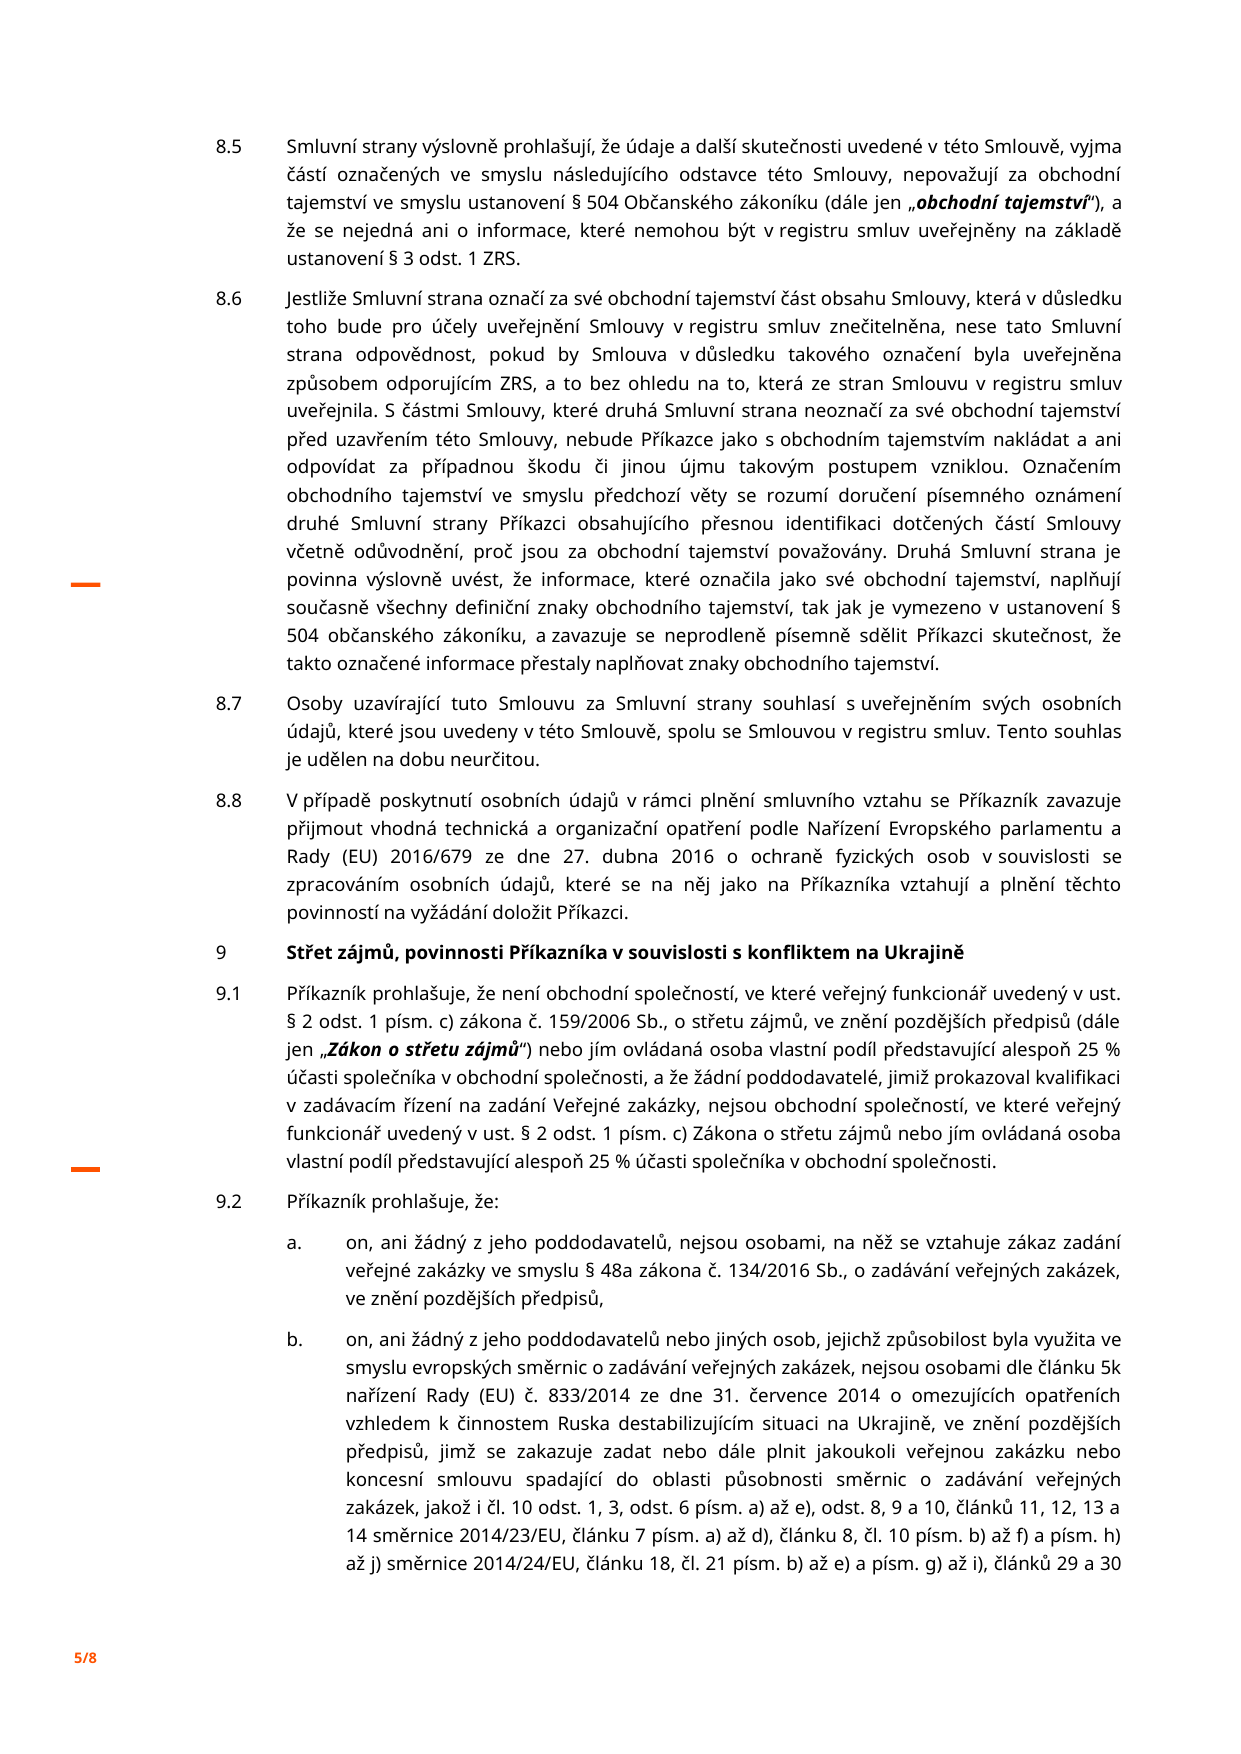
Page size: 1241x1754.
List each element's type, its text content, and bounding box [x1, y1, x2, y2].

subtitle Střet zájmů, povinnosti Příkazníka v souvislosti s konfliktem na Ukrajině [216, 940, 1122, 965]
list on, ani žádný z jeho poddodavatelů, nejsou osobami, na něž se vztahuje zákaz zadání veřejné zakázky ve smyslu § 48a zákona č. 134/2016 Sb., o zadávání veřejných zakázek, ve znění pozdějších předpisů, [286, 1229, 1122, 1311]
subtitle Příkazník prohlašuje, že: [216, 1189, 1122, 1214]
subtitle Příkazník prohlašuje, že není obchodní společností, ve které veřejný funkcionář uvedený v ust. § 2 odst. 1 písm. c) zákona č. 159/2006 Sb., o střetu zájmů, ve znění pozdějších předpisů (dále jen „Zákon o střetu zájmů“) nebo jím ovládaná osoba vlastní podíl představující alespoň 25 % účasti společníka v obchodní společnosti, a že žádní poddodavatelé, jimiž prokazoval kvalifikaci v zadávacím řízení na zadání Veřejné zakázky, nejsou obchodní společností, ve které veřejný funkcionář uvedený v ust. § 2 odst. 1 písm. c) Zákona o střetu zájmů nebo jím ovládaná osoba vlastní podíl představující alespoň 25 % účasti společníka v obchodní společnosti. [216, 980, 1122, 1174]
subtitle Smluvní strany výslovně prohlašují, že údaje a další skutečnosti uvedené v této Smlouvě, vyjma částí označených ve smyslu následujícího odstavce této Smlouvy, nepovažují za obchodní tajemství ve smyslu ustanovení § 504 Občanského zákoníku (dále jen „obchodní tajemství“), a že se nejedná ani o informace, které nemohou být v registru smluv uveřejněny na základě ustanovení § 3 odst. 1 ZRS. [216, 133, 1122, 271]
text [286, 1326, 1122, 1576]
subtitle Osoby uzavírající tuto Smlouvu za Smluvní strany souhlasí s uveřejněním svých osobních údajů, které jsou uvedeny v této Smlouvě, spolu se Smlouvou v registru smluv. Tento souhlas je udělen na dobu neurčitou. [216, 691, 1122, 772]
subtitle V případě poskytnutí osobních údajů v rámci plnění smluvního vztahu se Příkazník zavazuje přijmout vhodná technická a organizační opatření podle Nařízení Evropského parlamentu a Rady (EU) 2016/679 ze dne 27. dubna 2016 o ochraně fyzických osob v souvislosti se zpracováním osobních údajů, které se na něj jako na Příkazníka vztahují a plnění těchto povinností na vyžádání doložit Příkazci. [216, 787, 1122, 925]
subtitle Jestliže Smluvní strana označí za své obchodní tajemství část obsahu Smlouvy, která v důsledku toho bude pro účely uveřejnění Smlouvy v registru smluv znečitelněna, nese tato Smluvní strana odpovědnost, pokud by Smlouva v důsledku takového označení byla uveřejněna způsobem odporujícím ZRS, a to bez ohledu na to, která ze stran Smlouvu v registru smluv uveřejnila. S částmi Smlouvy, které druhá Smluvní strana neoznačí za své obchodní tajemství před uzavřením této Smlouvy, nebude Příkazce jako s obchodním tajemstvím nakládat a ani odpovídat za případnou škodu či jinou újmu takovým postupem vzniklou. Označením obchodního tajemství ve smyslu předchozí věty se rozumí doručení písemného oznámení druhé Smluvní strany Příkazci obsahujícího přesnou identifikaci dotčených částí Smlouvy včetně odůvodnění, proč jsou za obchodní tajemství považovány. Druhá Smluvní strana je povinna výslovně uvést, že informace, které označila jako své obchodní tajemství, naplňují současně všechny definiční znaky obchodního tajemství, tak jak je vymezeno v ustanovení § 504 občanského zákoníku, a zavazuje se neprodleně písemně sdělit Příkazci skutečnost, že takto označené informace přestaly naplňovat znaky obchodního tajemství. [216, 286, 1122, 676]
